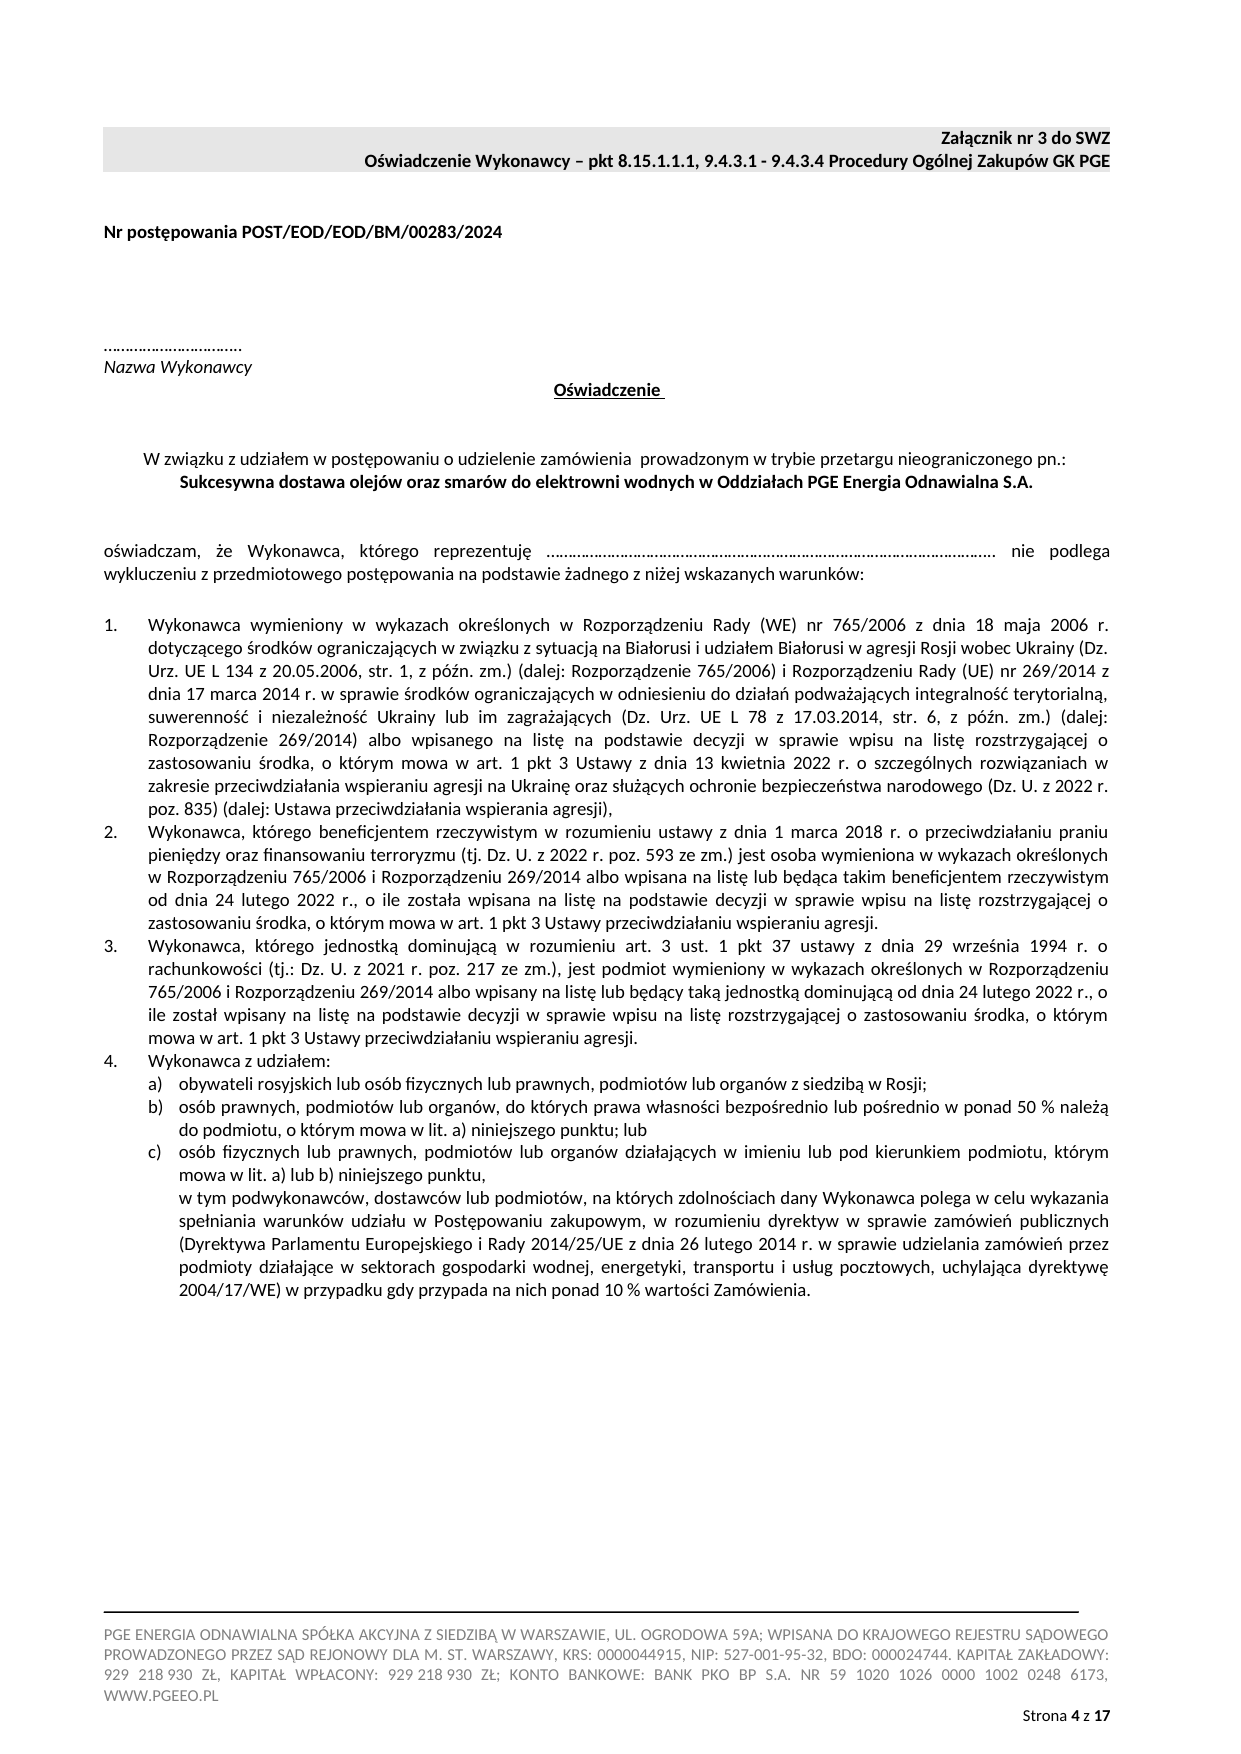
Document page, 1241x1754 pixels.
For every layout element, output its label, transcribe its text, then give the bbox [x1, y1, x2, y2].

list Wykonawca wymieniony w wykazach określonych w Rozporządzeniu Rady (WE) nr 765/2006 z dnia 18 maja 2006 r. dotyczącego środków ograniczających w związku z sytuacją na Białorusi i udziałem Białorusi w agresji Rosji wobec Ukrainy (Dz. Urz. UE L 134 z 20.05.2006, str. 1, z późn. zm.) (dalej: Rozporządzenie 765/2006) i Rozporządzeniu Rady (UE) nr 269/2014 z dnia 17 marca 2014 r. w sprawie środków ograniczających w odniesieniu do działań podważających integralność terytorialną, suwerenność i niezależność Ukrainy lub im zagrażających (Dz. Urz. UE L 78 z 17.03.2014, str. 6, z późn. zm.) (dalej: Rozporządzenie 269/2014) albo wpisanego na listę na podstawie decyzji w sprawie wpisu na listę rozstrzygającej o zastosowaniu środka, o którym mowa w art. 1 pkt 3 Ustawy z dnia 13 kwietnia 2022 r. o szczególnych rozwiązaniach w zakresie przeciwdziałania wspieraniu agresji na Ukrainę oraz służących ochronie bezpieczeństwa narodowego (Dz. U. z 2022 r. poz. 835) (dalej: Ustawa przeciwdziałania wspierania agresji), [103, 614, 1110, 820]
text oświadczam, że Wykonawca, którego reprezentuję ………………………………………………………………………………………….. nie podlega wykluczeniu z przedmiotowego postępowania na podstawie żadnego z niżej wskazanych warunków: [103, 539, 1110, 585]
text Oświadczenie Wykonawcy – pkt 8.15.1.1.1, 9.4.3.1 - 9.4.3.4 Procedury Ogólnej Zakupów GK PGE [103, 149, 1110, 172]
text Załącznik nr 3 do SWZ [103, 127, 1110, 149]
text Oświadczenie [103, 379, 1110, 402]
text Nr postępowania POST/EOD/EOD/BM/00283/2024 [103, 218, 1110, 243]
list Wykonawca, którego beneficjentem rzeczywistym w rozumieniu ustawy z dnia 1 marca 2018 r. o przeciwdziałaniu praniu pieniędzy oraz finansowaniu terroryzmu (tj. Dz. U. z 2022 r. poz. 593 ze zm.) jest osoba wymieniona w wykazach określonych w Rozporządzeniu 765/2006 i Rozporządzeniu 269/2014 albo wpisana na listę lub będąca takim beneficjentem rzeczywistym od dnia 24 lutego 2022 r., o ile została wpisana na listę na podstawie decyzji w sprawie wpisu na listę rozstrzygającej o zastosowaniu środka, o którym mowa w art. 1 pkt 3 Ustawy przeciwdziałaniu wspieraniu agresji. [103, 820, 1110, 934]
list Wykonawca z udziałem: [103, 1049, 1110, 1072]
list osób prawnych, podmiotów lub organów, do których prawa własności bezpośrednio lub pośrednio w ponad 50 % należą do podmiotu, o którym mowa w lit. a) niniejszego punktu; lub [148, 1095, 1110, 1141]
list obywateli rosyjskich lub osób fizycznych lub prawnych, podmiotów lub organów z siedzibą w Rosji; [148, 1072, 1110, 1095]
text ………………………….. [103, 333, 1110, 356]
text Nazwa Wykonawcy [103, 356, 1110, 379]
list osób fizycznych lub prawnych, podmiotów lub organów działających w imieniu lub pod kierunkiem podmiotu, którym mowa w lit. a) lub b) niniejszego punktu, [148, 1141, 1110, 1187]
list Wykonawca, którego jednostką dominującą w rozumieniu art. 3 ust. 1 pkt 37 ustawy z dnia 29 września 1994 r. o rachunkowości (tj.: Dz. U. z 2021 r. poz. 217 ze zm.), jest podmiot wymieniony w wykazach określonych w Rozporządzeniu 765/2006 i Rozporządzeniu 269/2014 albo wpisany na listę lub będący taką jednostką dominującą od dnia 24 lutego 2022 r., o ile został wpisany na listę na podstawie decyzji w sprawie wpisu na listę rozstrzygającej o zastosowaniu środka, o którym mowa w art. 1 pkt 3 Ustawy przeciwdziałaniu wspieraniu agresji. [103, 934, 1110, 1049]
list w tym podwykonawców, dostawców lub podmiotów, na których zdolnościach dany Wykonawca polega w celu wykazania spełniania warunków udziału w Postępowaniu zakupowym, w rozumieniu dyrektyw w sprawie zamówień publicznych (Dyrektywa Parlamentu Europejskiego i Rady 2014/25/UE z dnia 26 lutego 2014 r. w sprawie udzielania zamówień przez podmioty działające w sektorach gospodarki wodnej, energetyki, transportu i usług pocztowych, uchylająca dyrektywę 2004/17/WE) w przypadku gdy przypada na nich ponad 10 % wartości Zamówienia. [178, 1187, 1110, 1301]
text W związku z udziałem w postępowaniu o udzielenie zamówienia prowadzonym w trybie przetargu nieograniczonego pn.: Sukcesywna dostawa olejów oraz smarów do elektrowni wodnych w Oddziałach PGE Energia Odnawialna S.A. [103, 447, 1110, 493]
